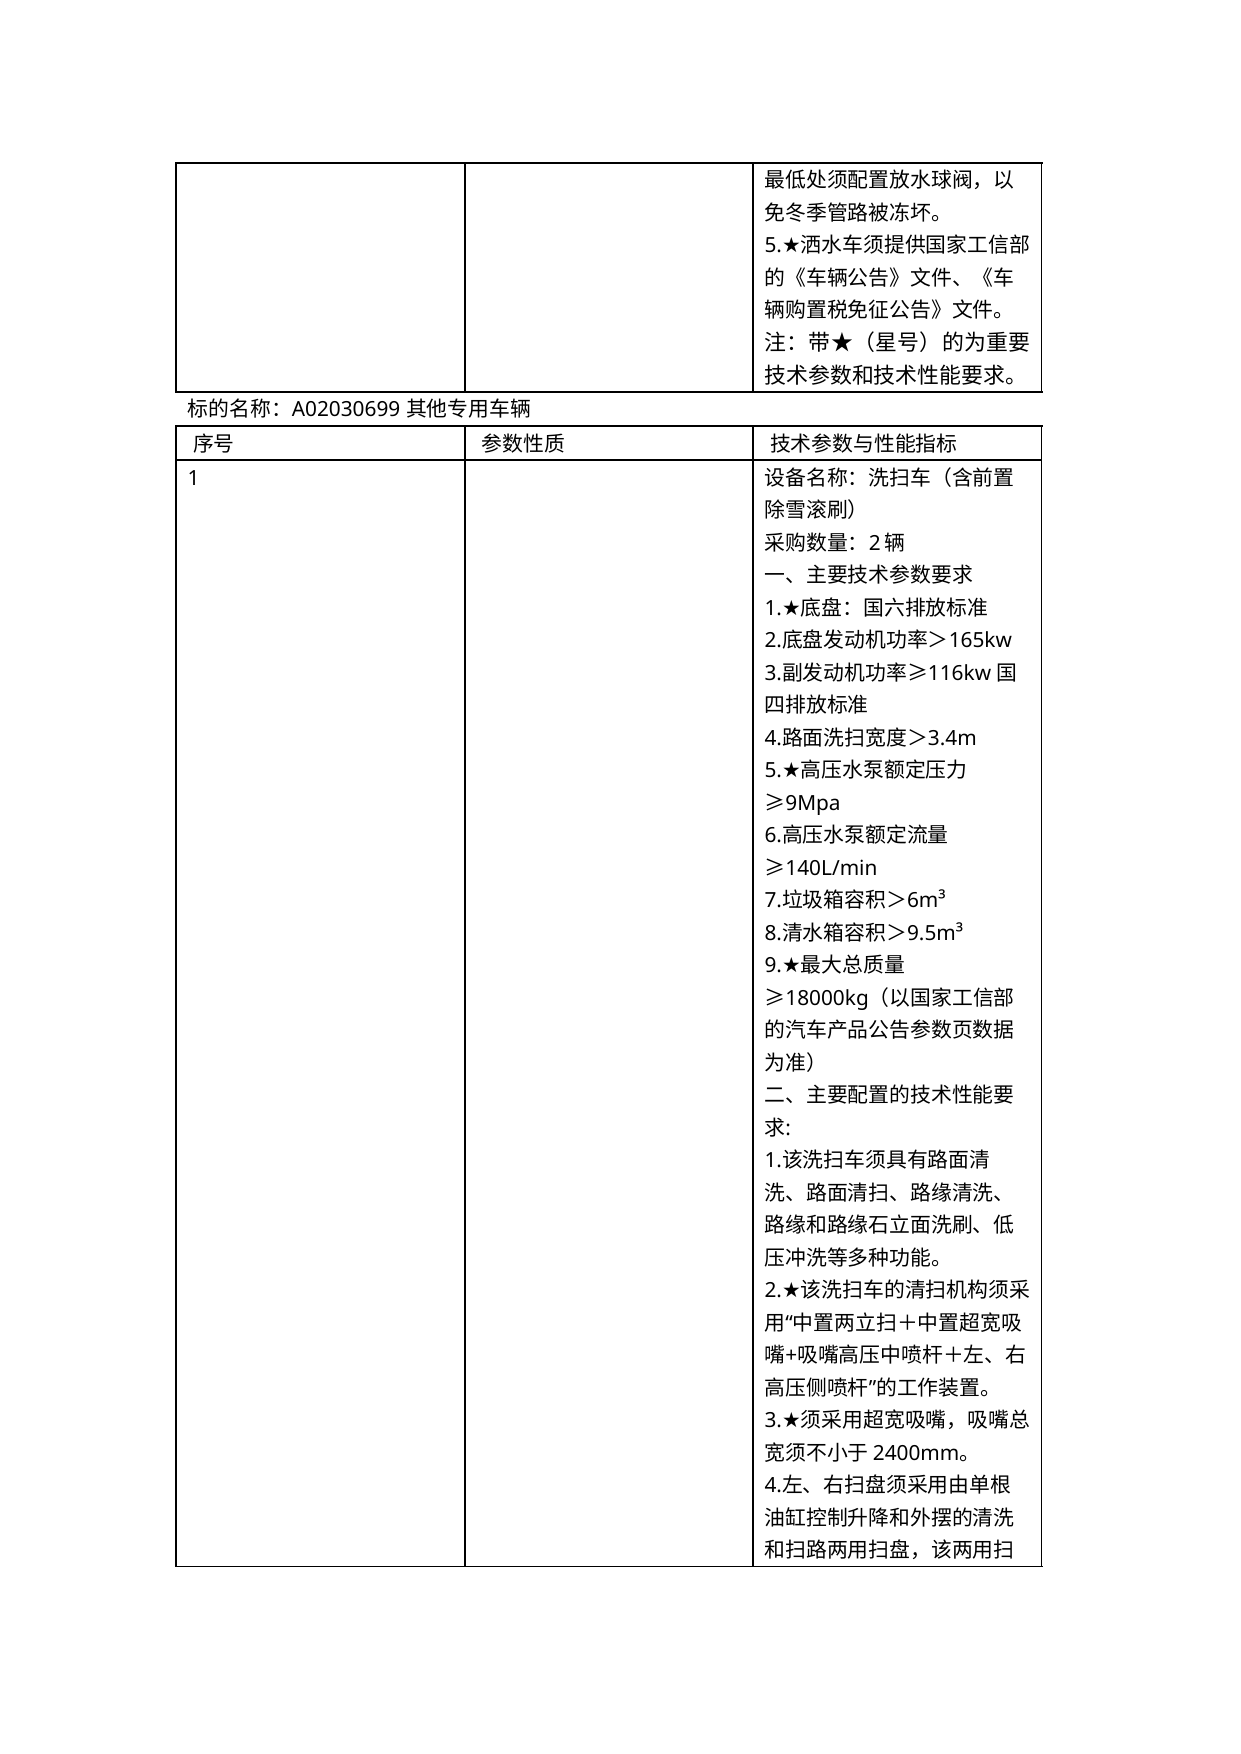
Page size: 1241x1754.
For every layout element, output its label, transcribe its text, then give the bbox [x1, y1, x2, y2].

table_header 技术参数与性能指标 [754, 427, 1041, 459]
table_header 序号 [177, 427, 464, 459]
table_cell 1 [177, 461, 464, 1566]
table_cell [754, 461, 1041, 1566]
table_cell 1 [177, 164, 464, 391]
table_header 参数性质 [466, 427, 752, 459]
table_cell [466, 164, 752, 391]
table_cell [754, 164, 1041, 391]
text 标的名称：A02030699 其他专用车辆 [187, 393, 1053, 425]
table_cell [466, 461, 752, 1566]
